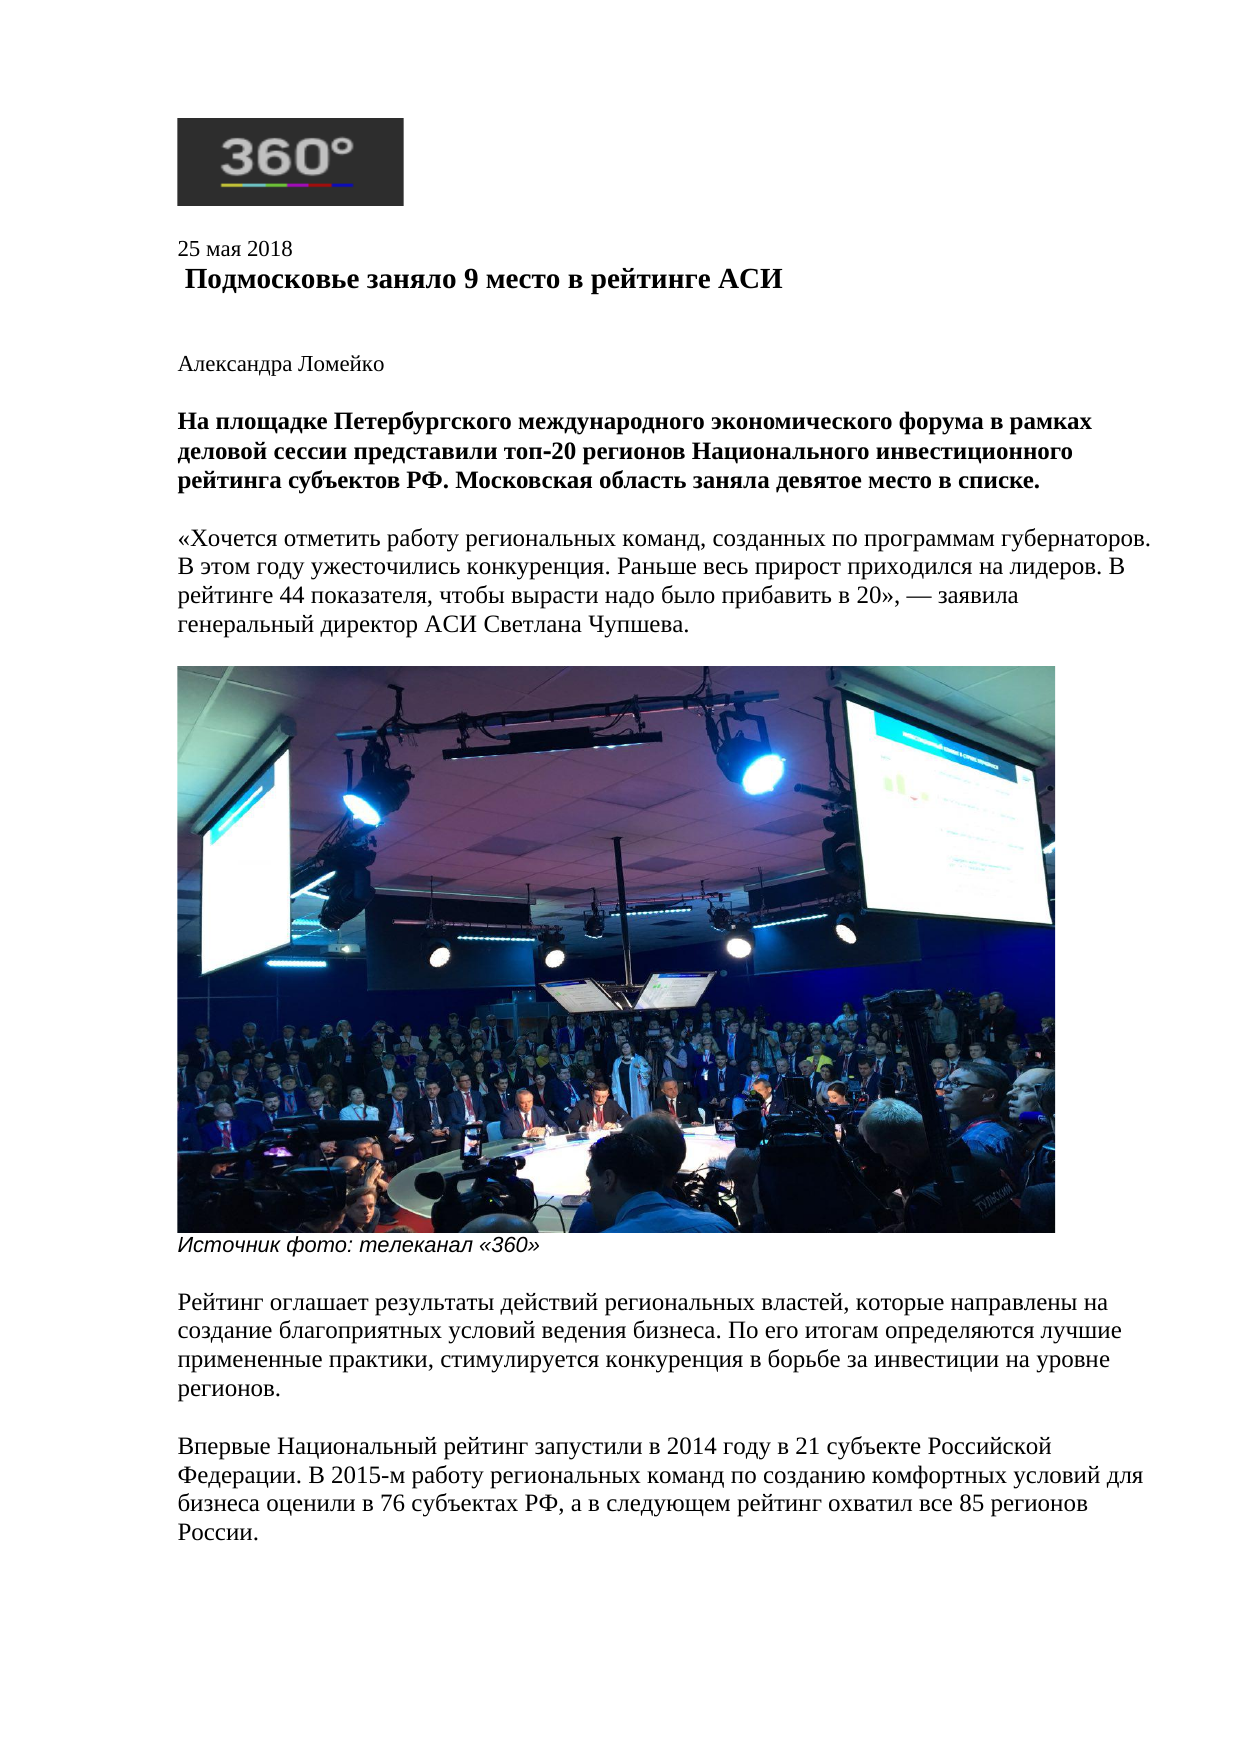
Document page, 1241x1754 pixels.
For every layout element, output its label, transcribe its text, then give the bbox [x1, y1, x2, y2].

text Рейтинг оглашает результаты действий региональных властей, которые направлены на создание благоприятных условий ведения бизнеса. По его итогам определяются лучшие примененные практики, стимулируется конкуренция в борьбе за инвестиции на уровне регионов. [177, 1287, 1152, 1402]
text «Хочется отметить работу региональных команд, созданных по программам губернаторов. В этом году ужесточились конкуренция. Раньше весь прирост приходился на лидеров. В рейтинге 44 показателя, чтобы вырасти надо было прибавить в 20», — заявила генеральный директор АСИ Светлана Чупшева. [177, 523, 1152, 638]
text Александра Ломейко [177, 350, 1152, 377]
picture [177, 118, 404, 206]
text Подмосковье заняло 9 место в рейтинге АСИ [177, 261, 1152, 295]
text На площадке Петербургского международного экономического форума в рамках деловой сессии представили топ‐20 регионов Национального инвестиционного рейтинга субъектов РФ. Московская область заняла девятое место в списке. [177, 406, 1152, 493]
text Впервые Национальный рейтинг запустили в 2014 году в 21 субъекте Российской Федерации. В 2015-м работу региональных команд по созданию комфортных условий для бизнеса оценили в 76 субъектах РФ, а в следующем рейтинг охватил все 85 регионов России. [177, 1431, 1152, 1546]
text 25 мая 2018 [177, 235, 1152, 261]
picture [177, 666, 1056, 1233]
